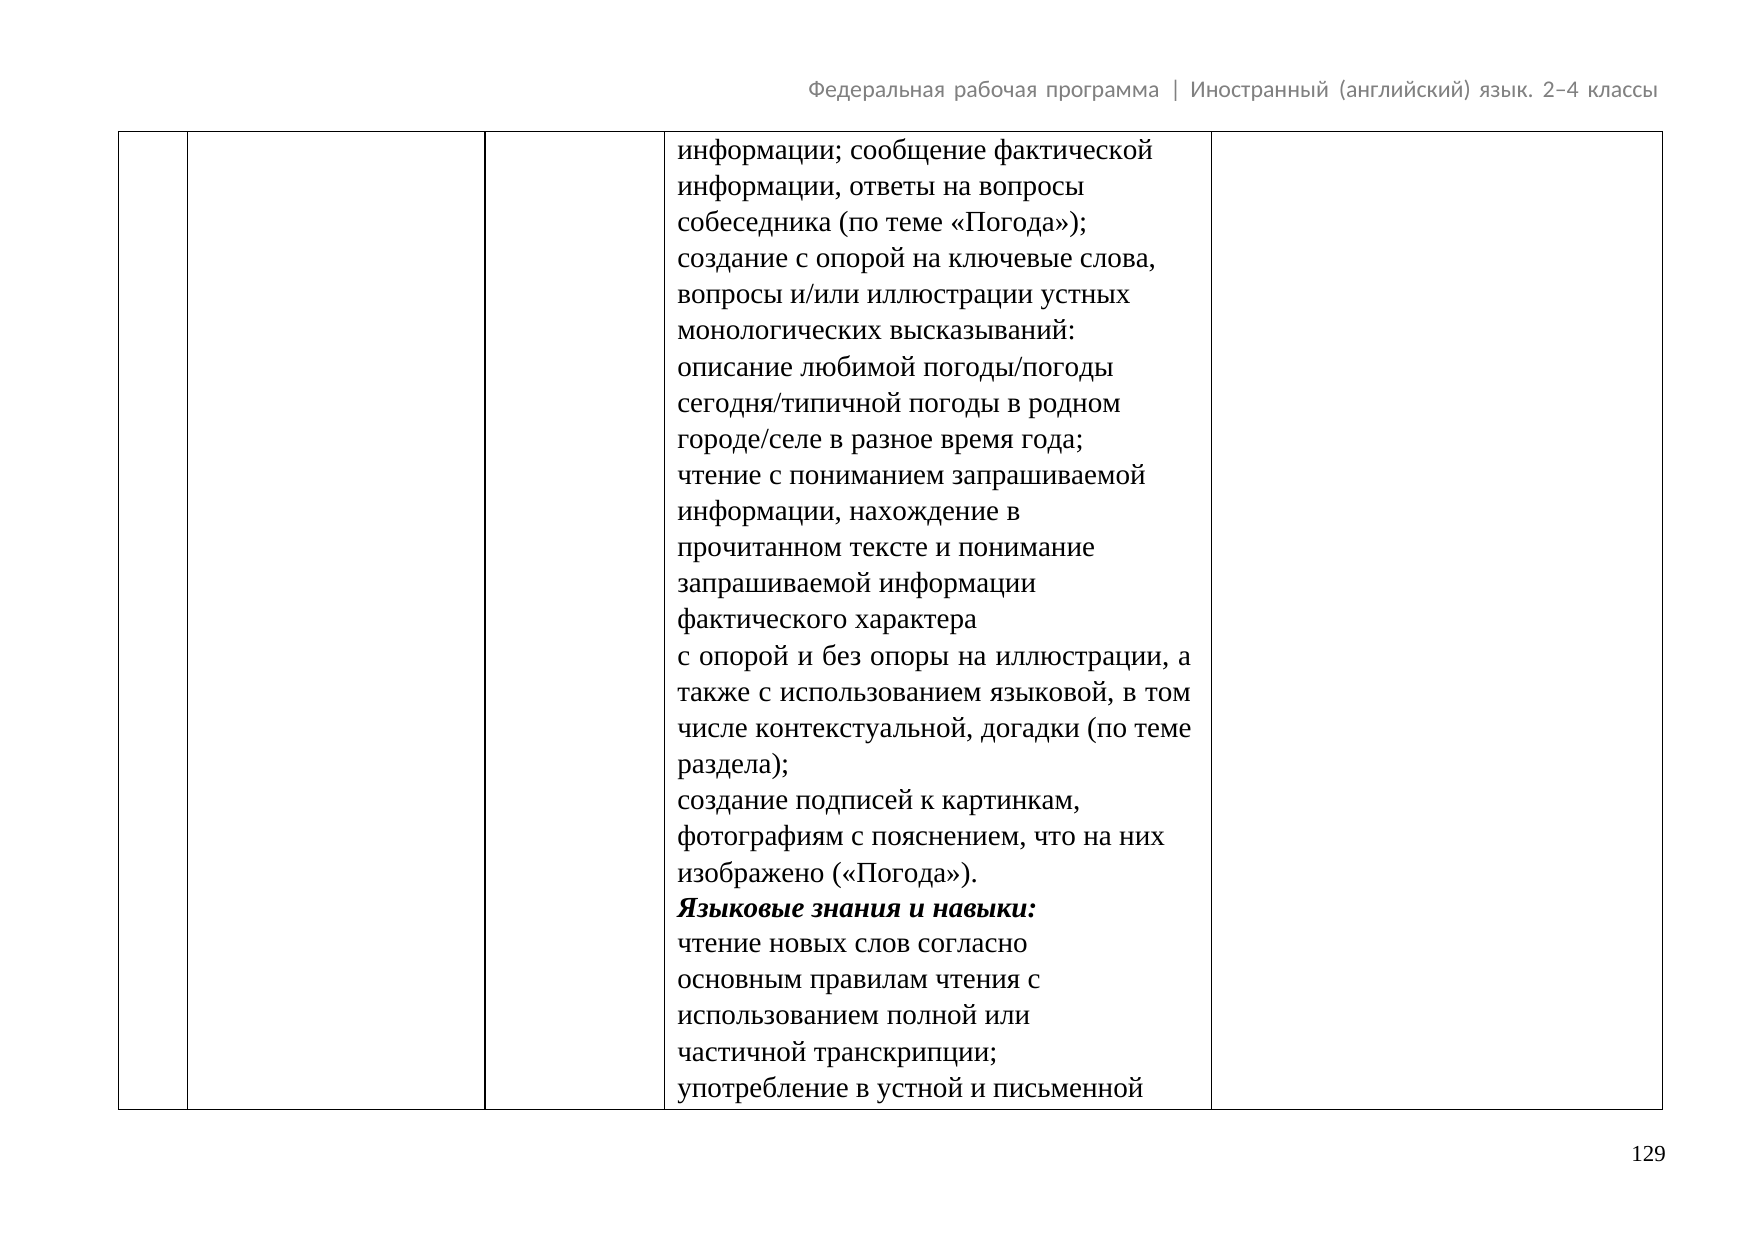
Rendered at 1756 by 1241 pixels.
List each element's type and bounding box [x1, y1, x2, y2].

table_header [665, 132, 1211, 1109]
table_header [486, 132, 664, 1109]
table_header [1212, 132, 1662, 1109]
table_header [119, 132, 187, 1109]
table_header [188, 132, 484, 1109]
